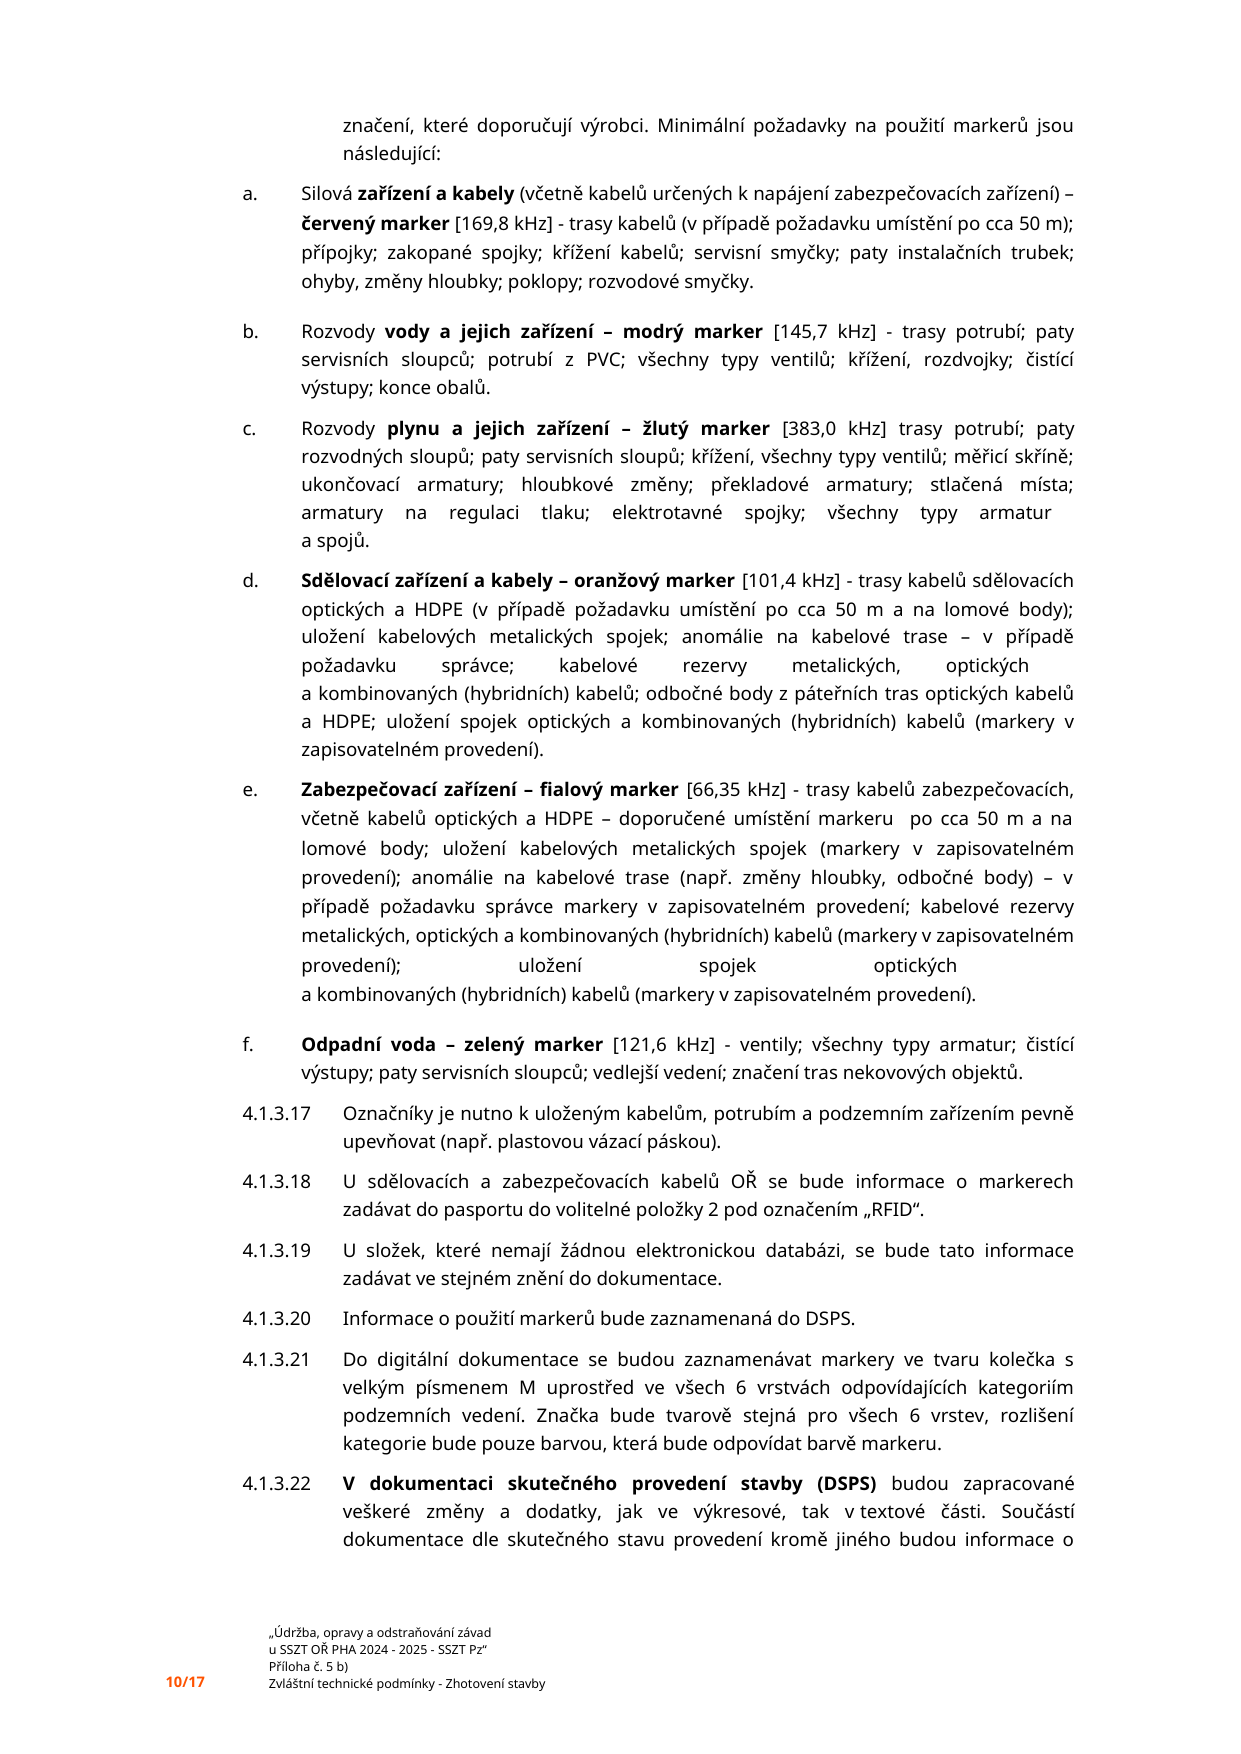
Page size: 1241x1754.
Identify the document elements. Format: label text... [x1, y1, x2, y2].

list Rozvody vody a jejich zařízení – modrý marker [145,7 kHz] - trasy potrubí; paty servisních sloupců; potrubí z PVC; všechny typy ventilů; křížení, rozdvojky; čistící výstupy; konce obalů. [242, 319, 1075, 400]
text Informace o použití markerů bude zaznamenaná do DSPS. [242, 1306, 1075, 1331]
text Označníky je nutno k uloženým kabelům, potrubím a podzemním zařízením pevně upevňovat (např. plastovou vázací páskou). [242, 1100, 1075, 1153]
list Silová zařízení a kabely (včetně kabelů určených k napájení zabezpečovacích zařízení) – červený marker [169,8 kHz] - trasy kabelů (v případě požadavku umístění po cca 50 m); přípojky; zakopané spojky; křížení kabelů; servisní smyčky; paty instalačních trubek; ohyby, změny hloubky; poklopy; rozvodové smyčky. [242, 181, 1075, 294]
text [242, 1471, 1075, 1552]
text Do digitální dokumentace se budou zaznamenávat markery ve tvaru kolečka s velkým písmenem M uprostřed ve všech 6 vrstvách odpovídajících kategoriím podzemních vedení. Značka bude tvarově stejná pro všech 6 vrstev, rozlišení kategorie bude pouze barvou, která bude odpovídat barvě markeru. [242, 1346, 1075, 1456]
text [242, 112, 1075, 166]
list Sdělovací zařízení a kabely – oranžový marker [101,4 kHz] - trasy kabelů sdělovacích optických a HDPE (v případě požadavku umístění po cca 50 m a na lomové body); uložení kabelových metalických spojek; anomálie na kabelové trase – v případě požadavku správce; kabelové rezervy metalických, optických a kombinovaných (hybridních) kabelů; odbočné body z páteřních tras optických kabelů a HDPE; uložení spojek optických a kombinovaných (hybridních) kabelů (markery v zapisovatelném provedení). [242, 568, 1075, 761]
list Odpadní voda – zelený marker [121,6 kHz] - ventily; všechny typy armatur; čistící výstupy; paty servisních sloupců; vedlejší vedení; značení tras nekovových objektů. [242, 1031, 1075, 1085]
text U sdělovacích a zabezpečovacích kabelů OŘ se bude informace o markerech zadávat do pasportu do volitelné položky 2 pod označením „RFID“. [242, 1168, 1075, 1222]
text U složek, které nemají žádnou elektronickou databázi, se bude tato informace zadávat ve stejném znění do dokumentace. [242, 1237, 1075, 1291]
list Rozvody plynu a jejich zařízení – žlutý marker [383,0 kHz] trasy potrubí; paty rozvodných sloupů; paty servisních sloupů; křížení, všechny typy ventilů; měřicí skříně; ukončovací armatury; hloubkové změny; překladové armatury; stlačená místa; armatury na regulaci tlaku; elektrotavné spojky; všechny typy armatur a spojů. [242, 415, 1075, 553]
list Zabezpečovací zařízení – fialový marker [66,35 kHz] - trasy kabelů zabezpečovacích, včetně kabelů optických a HDPE – doporučené umístění markeru po cca 50 m a na lomové body; uložení kabelových metalických spojek (markery v zapisovatelném provedení); anomálie na kabelové trase (např. změny hloubky, odbočné body) – v případě požadavku správce markery v zapisovatelném provedení; kabelové rezervy metalických, optických a kombinovaných (hybridních) kabelů (markery v zapisovatelném provedení); uložení spojek optických a kombinovaných (hybridních) kabelů (markery v zapisovatelném provedení). [242, 776, 1075, 1007]
